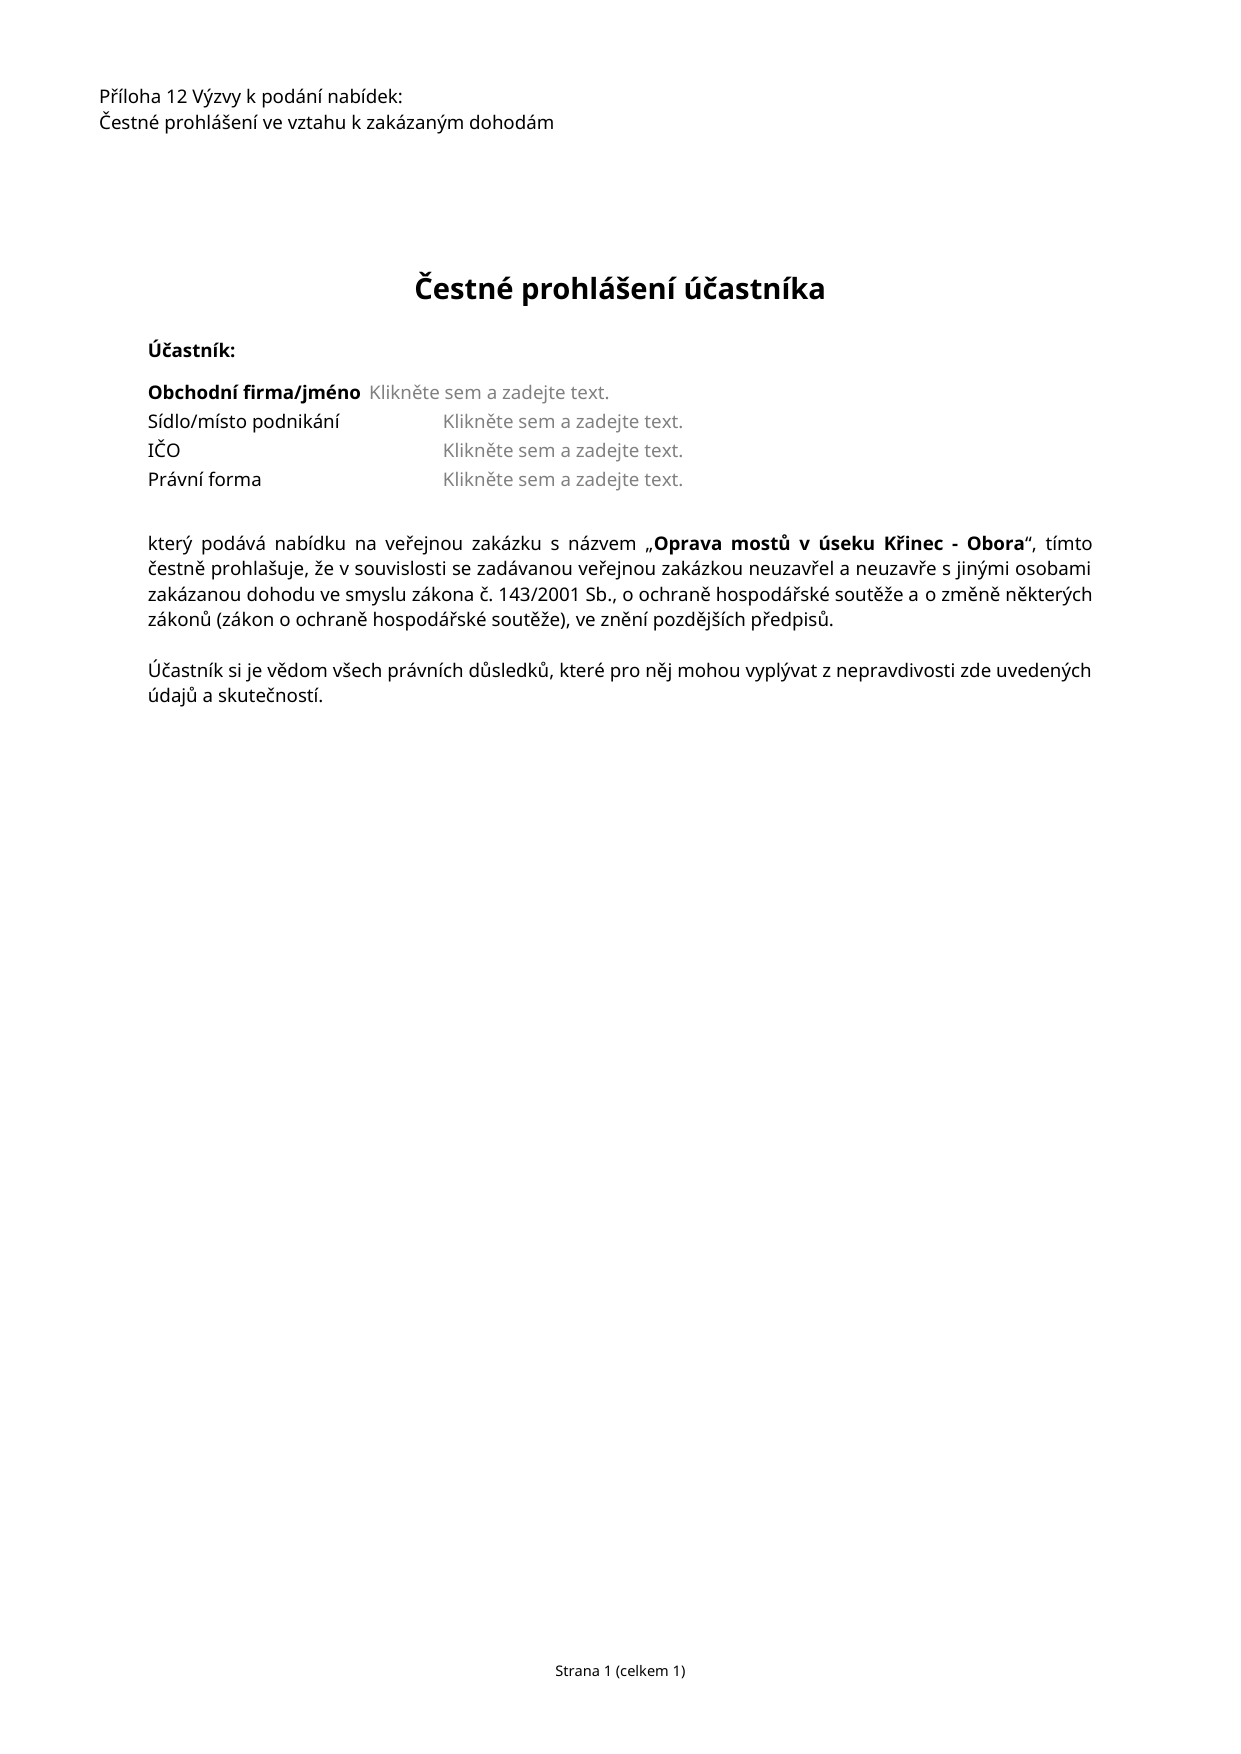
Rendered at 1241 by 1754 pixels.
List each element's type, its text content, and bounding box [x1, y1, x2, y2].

text Obchodní firma/jméno [148, 376, 1093, 405]
text Sídlo/místo podnikání [148, 405, 1093, 434]
title Čestné prohlášení účastníka [148, 268, 1093, 308]
text který podává nabídku na veřejnou zakázku s názvem „Oprava mostů v úseku Křinec - Obora“, tímto čestně prohlašuje, že v souvislosti se zadávanou veřejnou zakázkou neuzavřel a neuzavře s jinými osobami zakázanou dohodu ve smyslu zákona č. 143/2001 Sb., o ochraně hospodářské soutěže a o změně některých zákonů (zákon o ochraně hospodářské soutěže), ve znění pozdějších předpisů. [148, 530, 1093, 632]
text IČO [148, 434, 1093, 463]
text Právní forma [148, 463, 1093, 492]
text Účastník si je vědom všech právních důsledků, které pro něj mohou vyplývat z nepravdivosti zde uvedených údajů a skutečností. [148, 657, 1093, 708]
text Účastník: [148, 333, 1093, 364]
